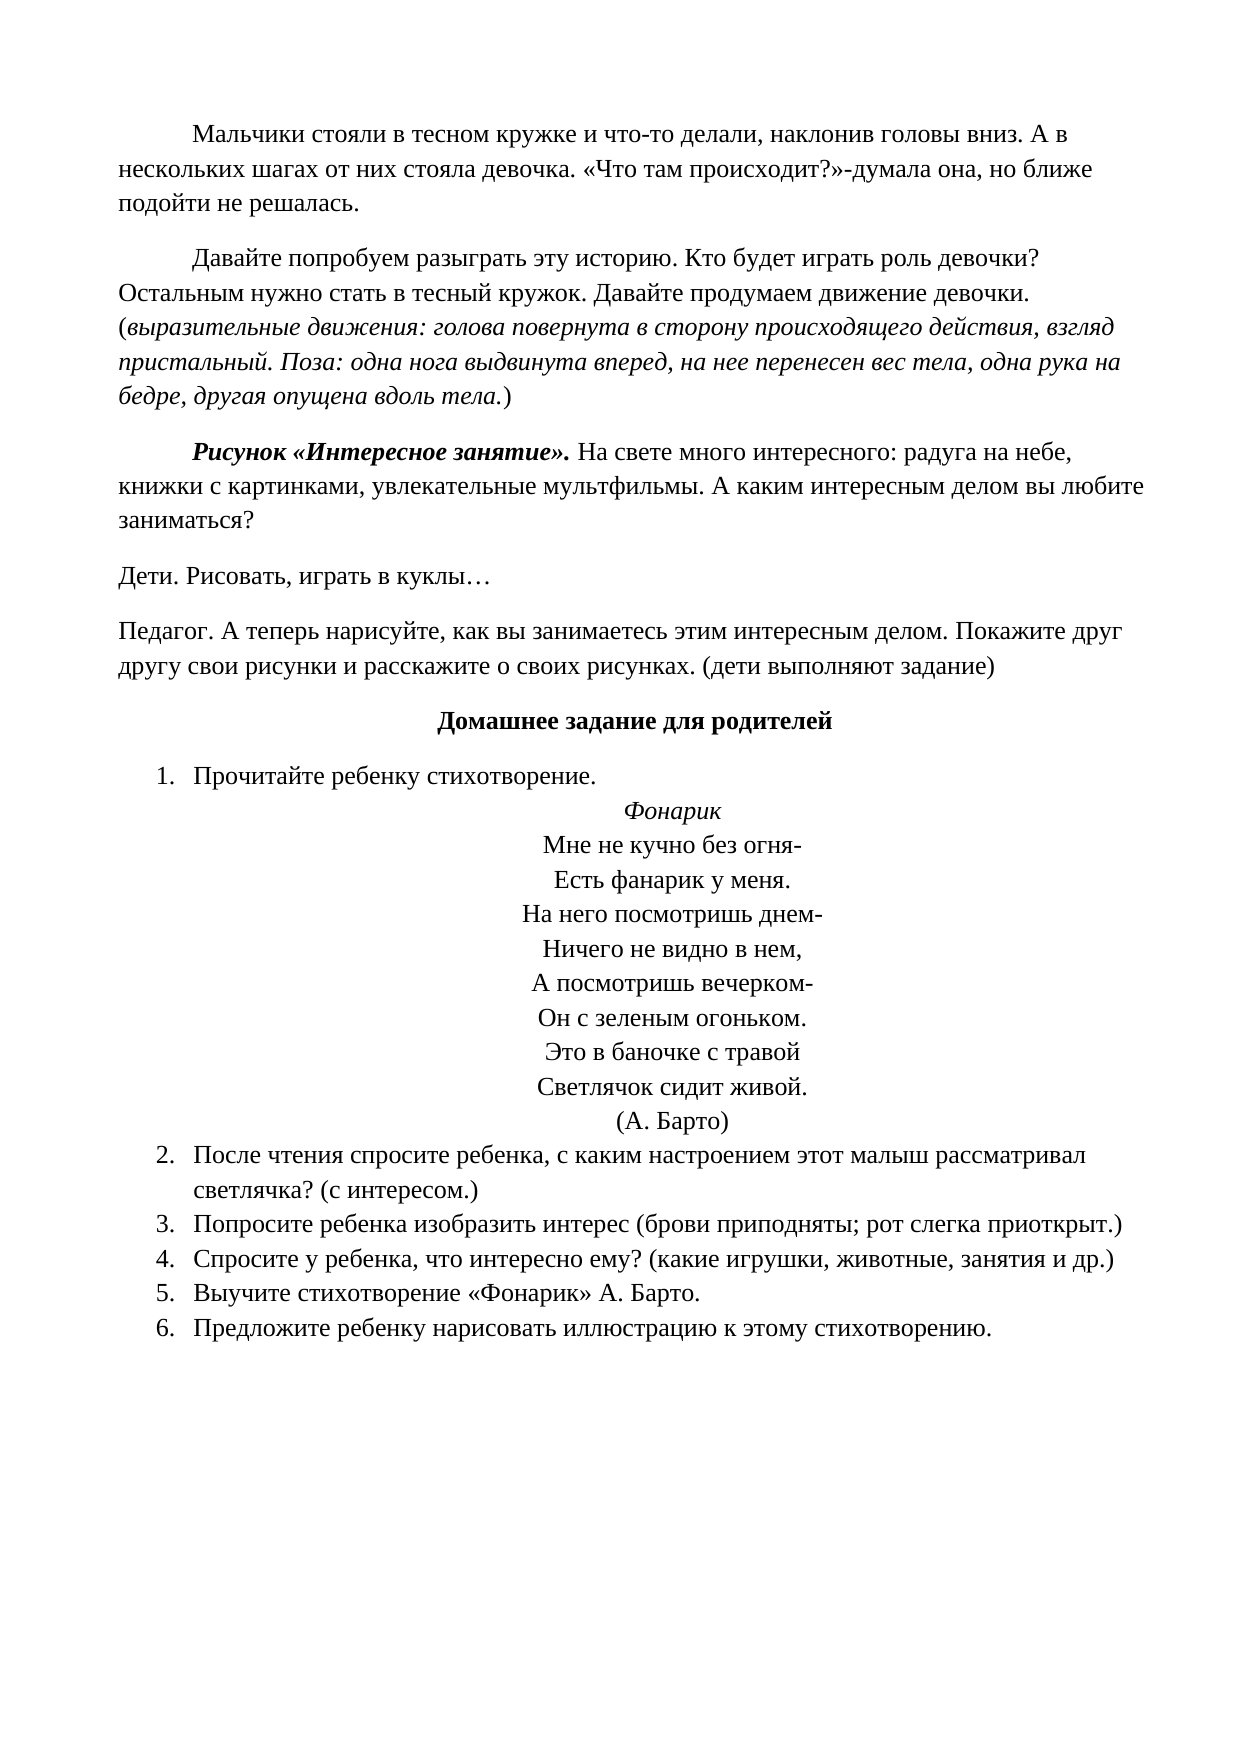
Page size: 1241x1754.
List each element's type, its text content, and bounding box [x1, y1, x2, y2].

text Давайте попробуем разыграть эту историю. Кто будет играть роль девочки? Остальным нужно стать в тесный кружок. Давайте продумаем движение девочки. (выразительные движения: голова повернута в сторону происходящего действия, взгляд пристальный. Поза: одна нога выдвинута вперед, на нее перенесен вес тела, одна рука на бедре, другая опущена вдоль тела.) [118, 242, 1152, 410]
list Предложите ребенку нарисовать иллюстрацию к этому стихотворению. [156, 1312, 1152, 1374]
list Прочитайте ребенку стихотворение. [156, 760, 1152, 790]
text Рисунок «Интересное занятие». На свете много интересного: радуга на небе, книжки с картинками, увлекательные мультфильмы. А каким интересным делом вы любите заниматься? [118, 436, 1152, 534]
list После чтения спросите ребенка, с каким настроением этот малыш рассматривал светлячка? (с интересом.) [156, 1139, 1152, 1204]
text Домашнее задание для родителей [118, 705, 1152, 735]
list Спросите у ребенка, что интересно ему? (какие игрушки, животные, занятия и др.) [156, 1243, 1152, 1273]
text Педагог. А теперь нарисуйте, как вы занимаетесь этим интересным делом. Покажите друг другу свои рисунки и расскажите о своих рисунках. (дети выполняют задание) [118, 615, 1152, 680]
list Фонарик Мне не кучно без огня- Есть фанарик у меня. На него посмотришь днем- Ничего не видно в нем, А посмотришь вечерком- Он с зеленым огоньком. Это в баночке с травой Светлячок сидит живой. (А. Барто) [193, 795, 1152, 1135]
text Дети. Рисовать, играть в куклы… [118, 560, 1152, 590]
list Выучите стихотворение «Фонарик» А. Барто. [156, 1277, 1152, 1307]
list Попросите ребенка изобразить интерес (брови приподняты; рот слегка приоткрыт.) [156, 1208, 1152, 1238]
text Мальчики стояли в тесном кружке и что-то делали, наклонив головы вниз. А в нескольких шагах от них стояла девочка. «Что там происходит?»-думала она, но ближе подойти не решалась. [118, 118, 1152, 217]
